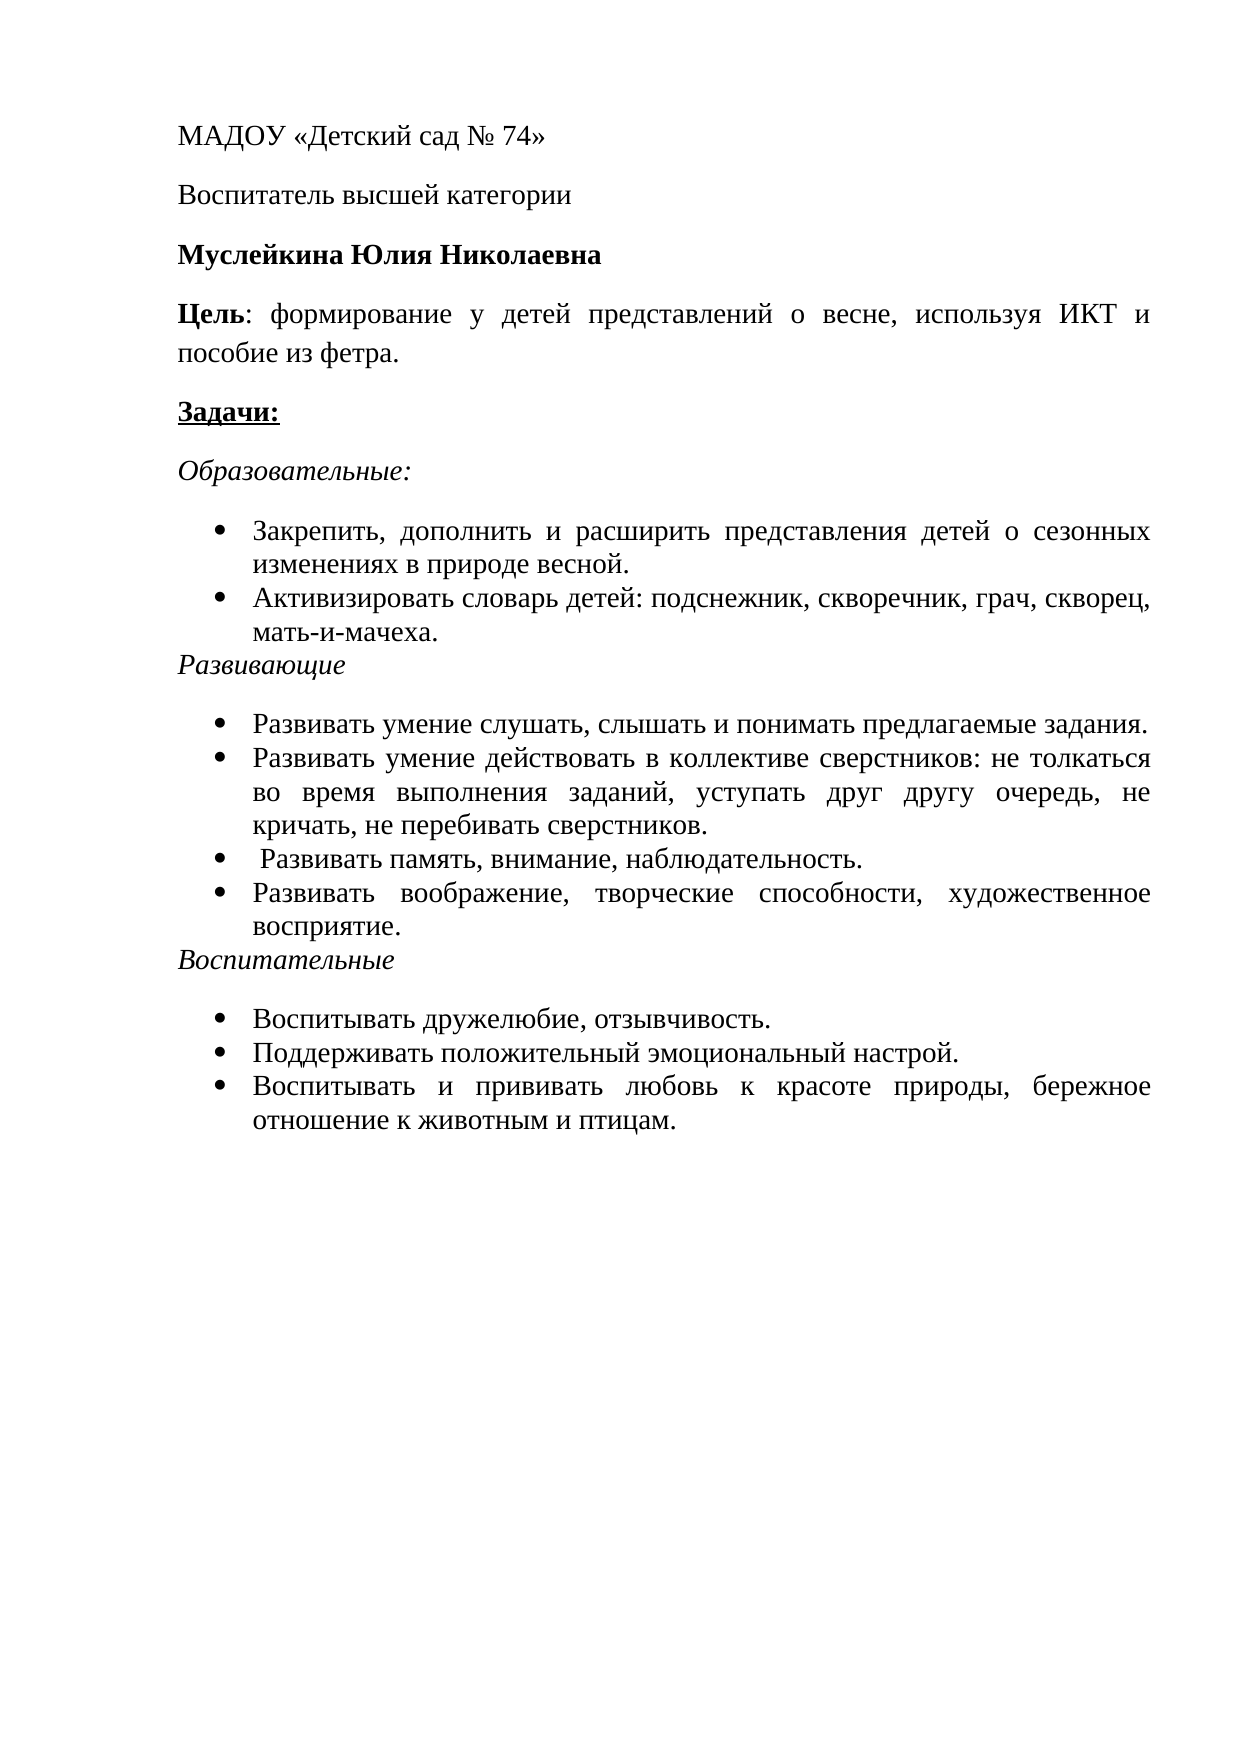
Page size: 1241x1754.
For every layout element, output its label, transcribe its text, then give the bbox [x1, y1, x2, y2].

text Воспитатель высшей категории [177, 177, 1152, 211]
list Развивать умение слушать, слышать и понимать предлагаемые задания. [215, 707, 1152, 740]
text Задачи: [177, 394, 1152, 428]
text Развивающие [177, 647, 1152, 681]
list Развивать умение действовать в коллективе сверстников: не толкаться во время выполнения заданий, уступать друг другу очередь, не кричать, не перебивать сверстников. [215, 740, 1152, 841]
text Цель: формирование у детей представлений о весне, используя ИКТ и пособие из фетра. [177, 296, 1152, 368]
list Развивать память, внимание, наблюдательность. [215, 841, 1152, 875]
text МАДОУ «Детский сад № 74» [177, 118, 1152, 152]
list Развивать воображение, творческие способности, художественное восприятие. [215, 875, 1152, 942]
list Закрепить, дополнить и расширить представления детей о сезонных изменениях в природе весной. [215, 513, 1152, 580]
text Муслейкина Юлия Николаевна [177, 237, 1152, 270]
list Воспитывать дружелюбие, отзывчивость. [215, 1001, 1152, 1035]
list Воспитывать и прививать любовь к красоте природы, бережное отношение к животным и птицам. [215, 1068, 1152, 1136]
text Воспитательные [177, 942, 1152, 975]
list Поддерживать положительный эмоциональный настрой. [215, 1035, 1152, 1068]
list Активизировать словарь детей: подснежник, скворечник, грач, скворец, мать-и-мачеха. [215, 580, 1152, 647]
text Образовательные: [177, 453, 1152, 487]
